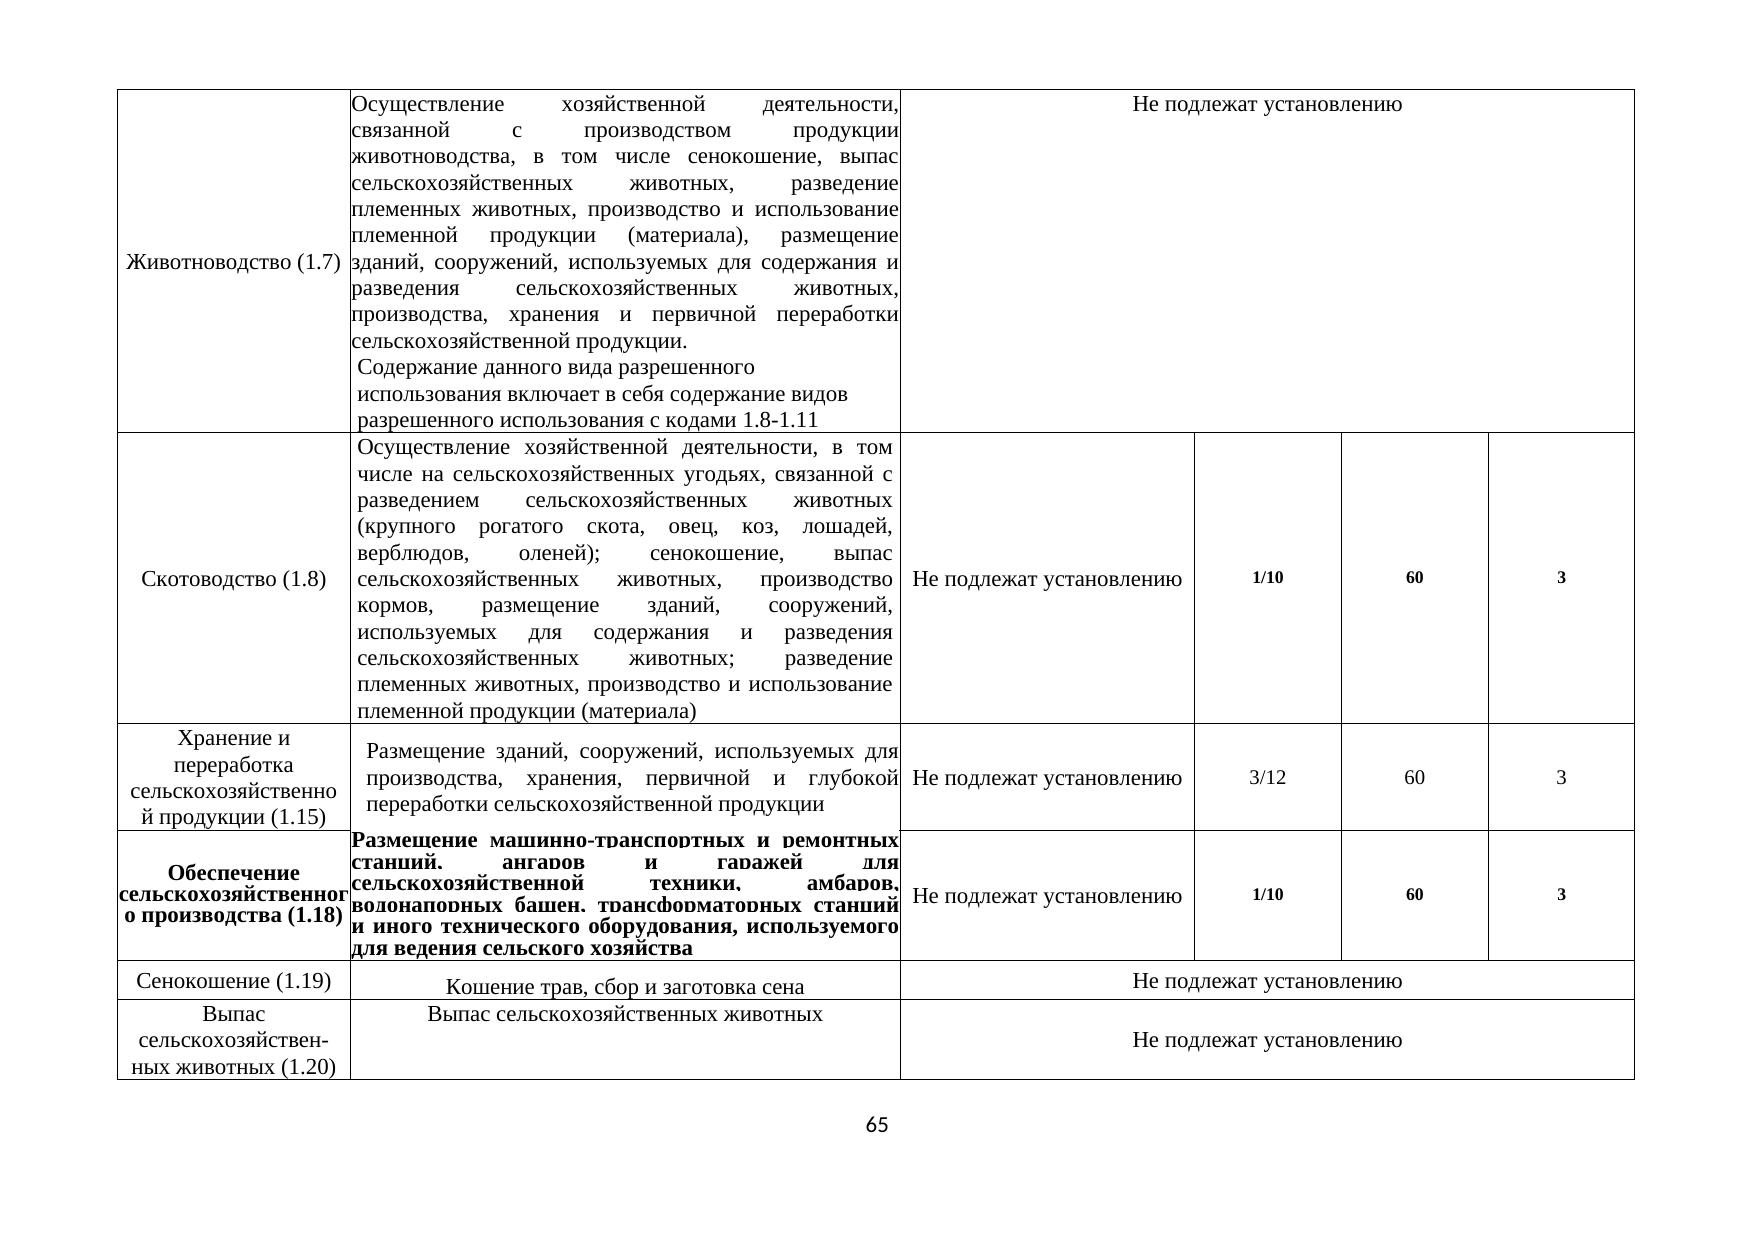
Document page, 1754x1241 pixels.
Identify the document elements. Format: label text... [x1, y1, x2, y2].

table_cell Животноводство (1.7) [118, 90, 350, 432]
table_cell Скотоводство (1.8) [118, 433, 350, 723]
table_cell 60 [1342, 433, 1488, 723]
table_cell Обеспечение сельскохозяйственного производства (1.18) [118, 831, 350, 959]
table_cell 3 [1489, 831, 1634, 959]
table_cell Не подлежат установлению [901, 724, 1194, 830]
table_cell Хранение и переработка сельскохозяйственной продукции (1.15) [118, 724, 350, 830]
table_cell Размещение машинно-транспортных и ремонтных станций, ангаров и гаражей для сельскохозяйственной техники, амбаров, водонапорных башен, трансформаторных станций и иного технического оборудования, используемого для ведения сельского хозяйства [693, 831, 900, 959]
table_cell Размещение зданий, сооружений, используемых для производства, хранения, первичной и глубокой переработки сельскохозяйственной продукции [351, 724, 900, 830]
table_cell Не подлежат установлению [901, 831, 1194, 959]
table_cell Не подлежат установлению [901, 961, 1634, 999]
table_cell 60 [1342, 831, 1488, 959]
table_cell Не подлежат установлению [901, 1000, 1634, 1079]
table_cell 3 [1489, 724, 1634, 830]
table_cell Не подлежат установлению [901, 433, 1194, 723]
table_cell 3 [1489, 433, 1634, 723]
table_cell Осуществление хозяйственной деятельности, связанной с производством продукции животноводства, в том числе сенокошение, выпас сельскохозяйственных животных, разведение племенных животных, производство и использование племенной продукции (материала), размещение зданий, сооружений, используемых для содержания и разведения сельскохозяйственных животных, производства, хранения и первичной переработки сельскохозяйственной продукции. Содержание данного вида разрешенного использования включает в себя содержание видов разрешенного использования с кодами 1.8-1.11 [351, 90, 900, 432]
table_cell Кошение трав, сбор и заготовка сена [351, 961, 900, 999]
table_cell Осуществление хозяйственной деятельности, в том числе на сельскохозяйственных угодьях, связанной с разведением сельскохозяйственных животных (крупного рогатого скота, овец, коз, лошадей, верблюдов, оленей); сенокошение, выпас сельскохозяйственных животных, производство кормов, размещение зданий, сооружений, используемых для содержания и разведения сельскохозяйственных животных; разведение племенных животных, производство и использование племенной продукции (материала) [351, 433, 900, 723]
table_cell Выпас сельскохозяйствен- ных животных (1.20) [118, 1000, 350, 1079]
table_cell 1/10 [1195, 831, 1341, 959]
table_cell Сенокошение (1.19) [118, 961, 350, 999]
table_cell 3/12 [1195, 724, 1341, 830]
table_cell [901, 90, 1634, 432]
table_cell 60 [1342, 724, 1488, 830]
table_cell Выпас сельскохозяйственных животных [351, 1000, 900, 1079]
table_cell 1/10 [1195, 433, 1341, 723]
